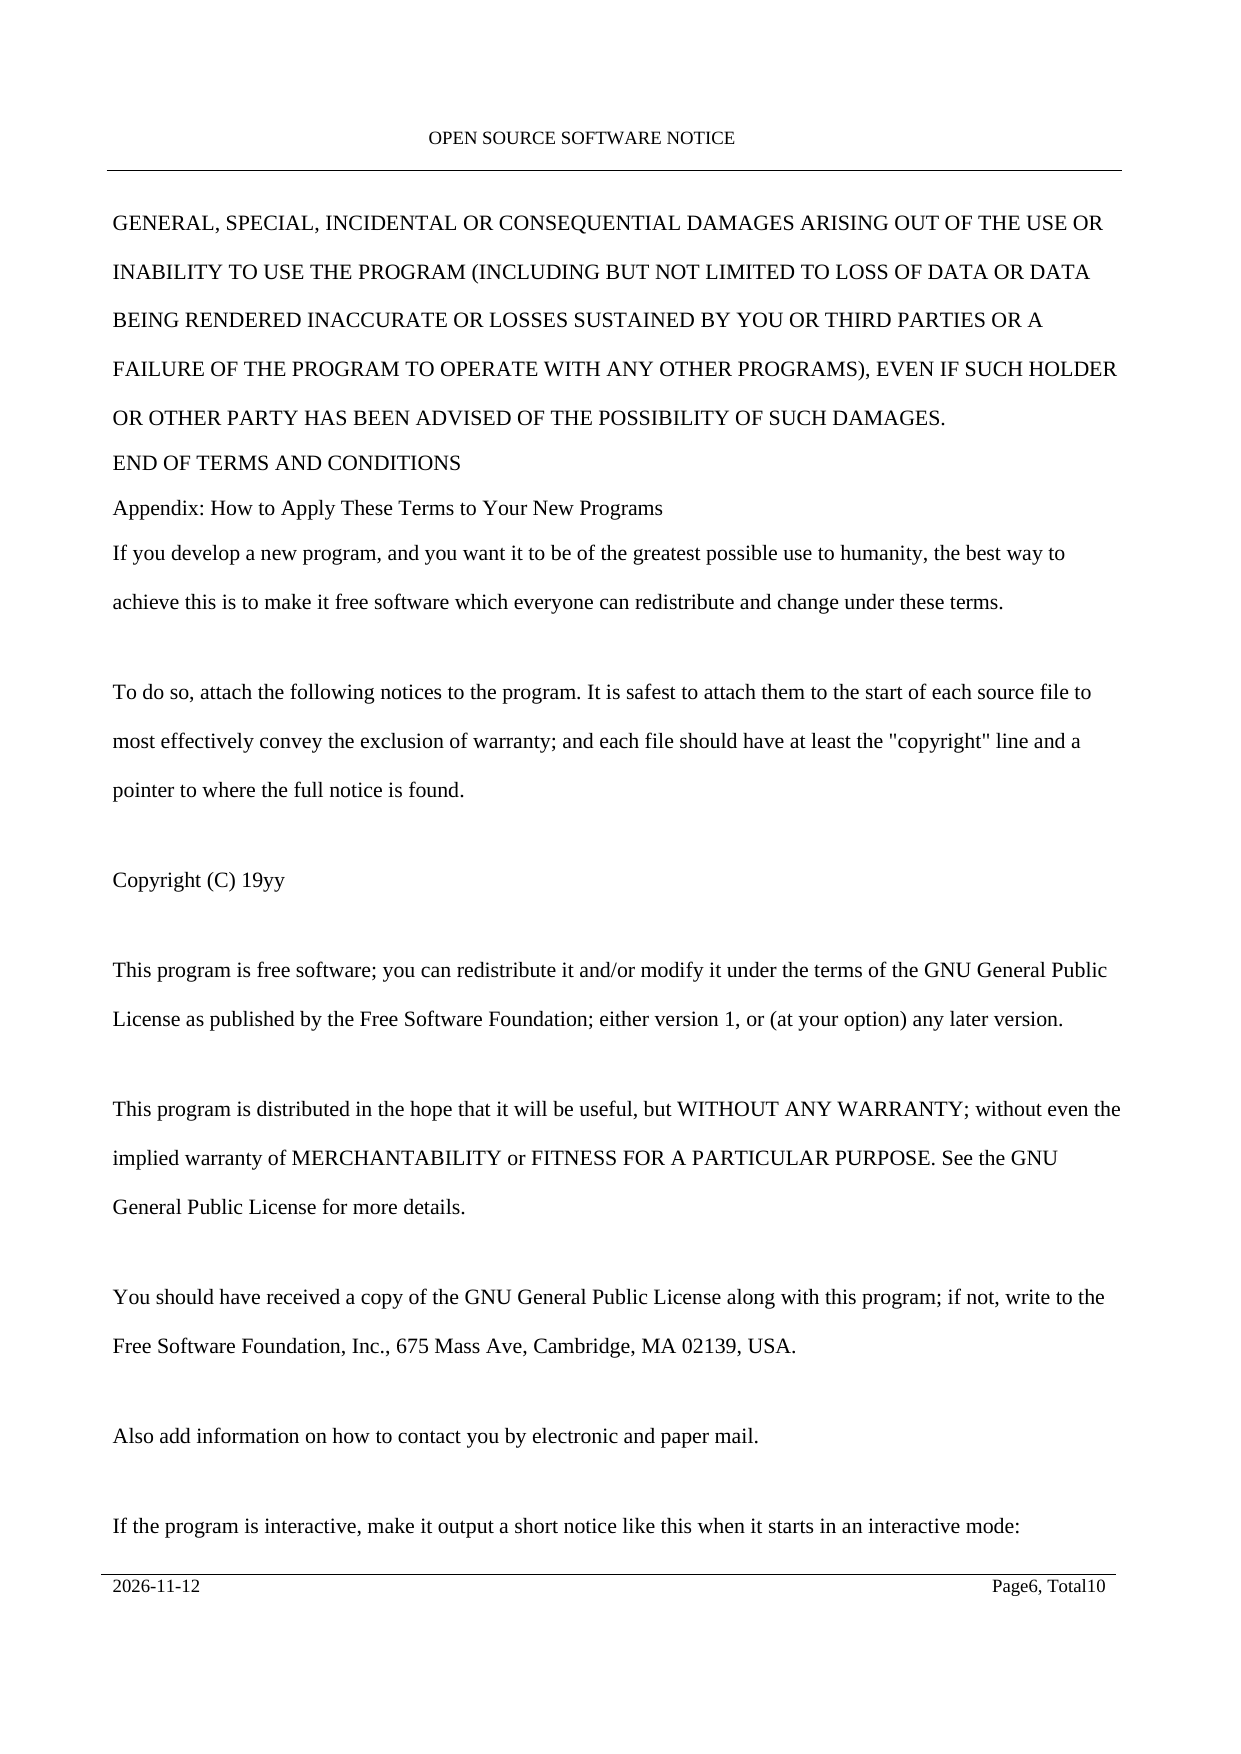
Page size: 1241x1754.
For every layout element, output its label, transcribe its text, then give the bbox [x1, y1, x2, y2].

text If the program is interactive, make it output a short notice like this when it starts in an interactive mode: [112, 1509, 1128, 1542]
text You should have received a copy of the GNU General Public License along with this program; if not, write to the Free Software Foundation, Inc., 675 Mass Ave, Cambridge, MA 02139, USA. [112, 1280, 1128, 1361]
text This program is distributed in the hope that it will be useful, but WITHOUT ANY WARRANTY; without even the implied warranty of MERCHANTABILITY or FITNESS FOR A PARTICULAR PURPOSE. See the GNU General Public License for more details. [112, 1092, 1128, 1222]
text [112, 206, 1128, 434]
text This program is free software; you can redistribute it and/or modify it under the terms of the GNU General Public License as published by the Free Software Foundation; either version 1, or (at your option) any later version. [112, 953, 1128, 1035]
text Appendix: How to Apply These Terms to Your New Programs [112, 492, 1128, 524]
text Also add information on how to contact you by electronic and paper mail. [112, 1419, 1128, 1452]
text Copyright (C) 19yy [112, 863, 1128, 896]
text To do so, attach the following notices to the program. It is safest to attach them to the start of each source file to most effectively convey the exclusion of warranty; and each file should have at least the "copyright" line and a pointer to where the full notice is found. [112, 676, 1128, 806]
text END OF TERMS AND CONDITIONS [112, 446, 1128, 479]
text If you develop a new program, and you want it to be of the greatest possible use to humanity, the best way to achieve this is to make it free software which everyone can redistribute and change under these terms. [112, 537, 1128, 618]
